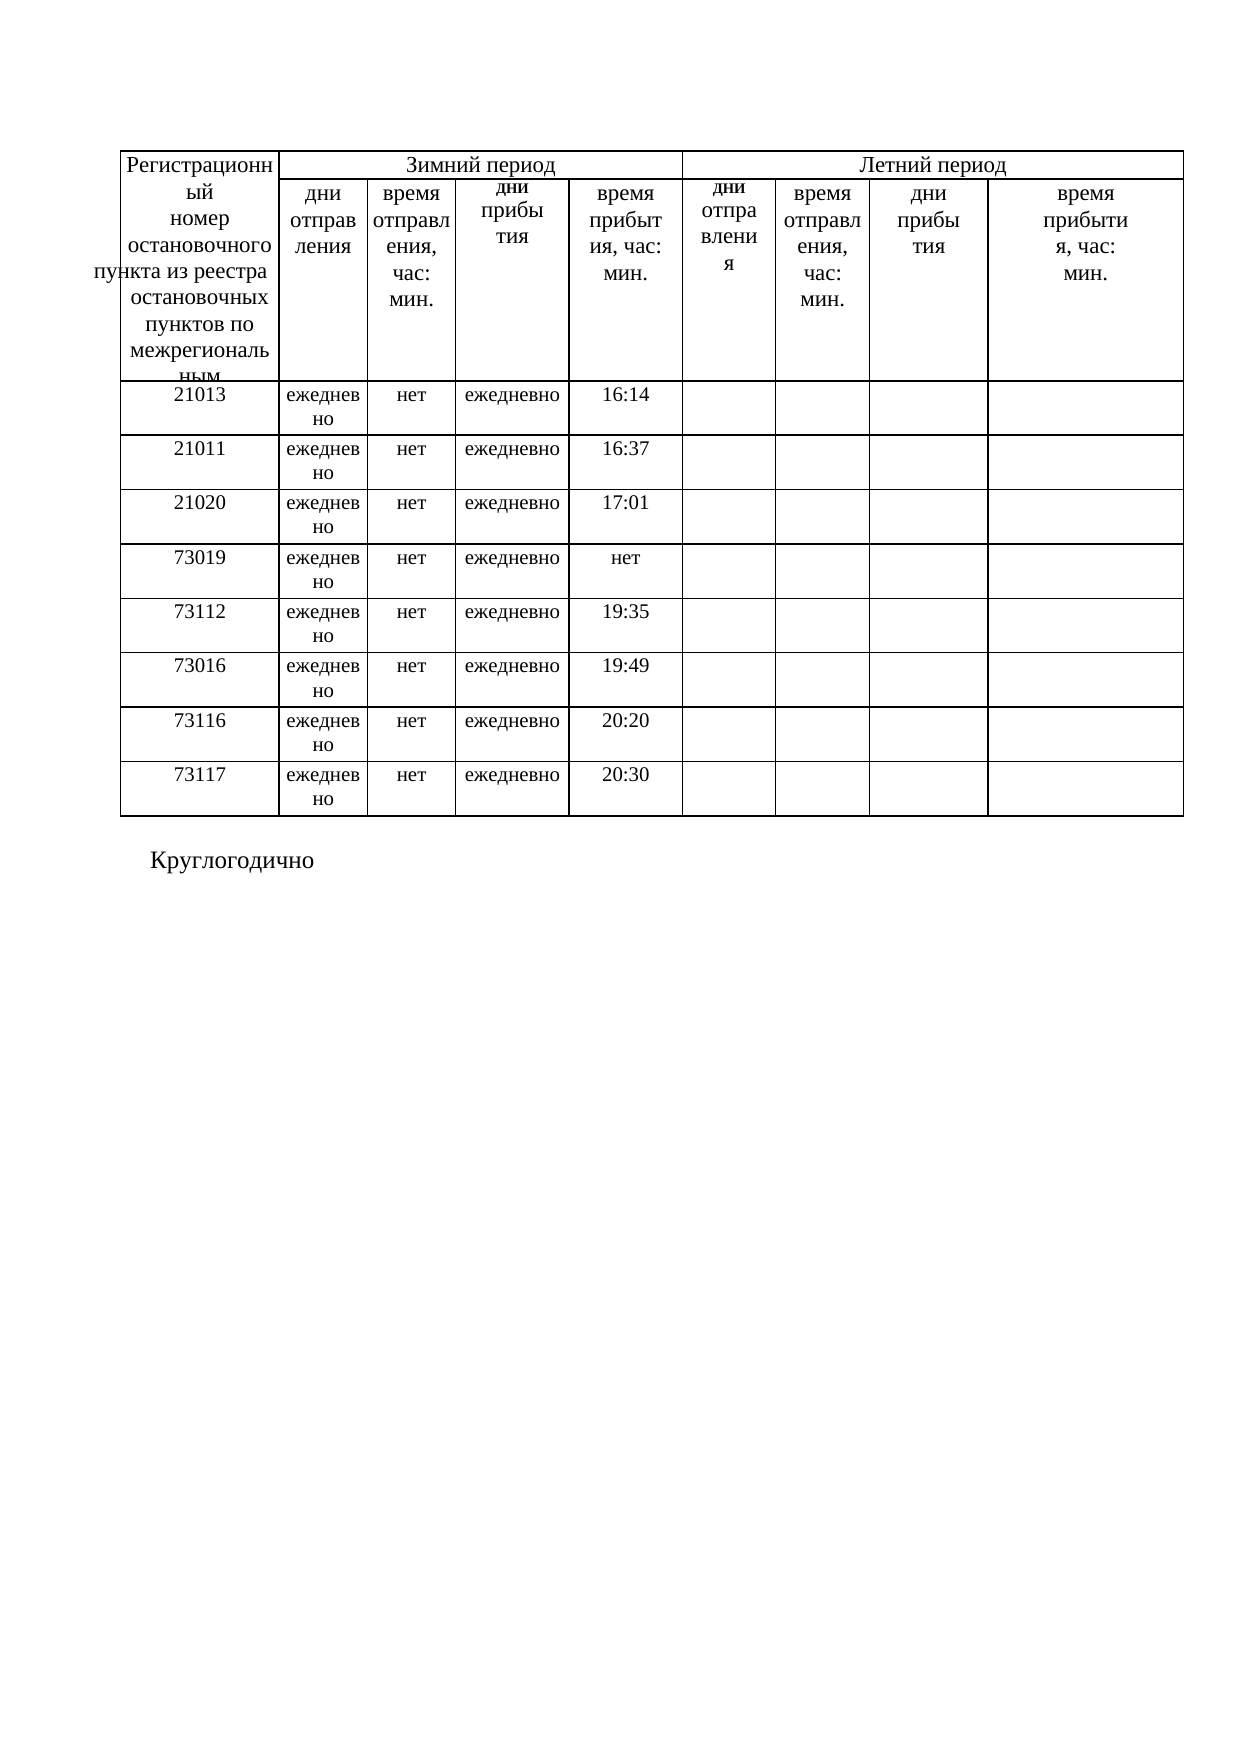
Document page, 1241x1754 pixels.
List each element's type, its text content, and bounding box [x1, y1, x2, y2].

table_cell [776, 653, 869, 706]
table_cell время отправл ения, час: мин. [368, 180, 455, 380]
table_cell 16:14 [570, 382, 682, 434]
table_cell нет [368, 490, 455, 543]
table_cell ежедневно [456, 545, 568, 597]
table_cell время прибыти я, час: мин. [989, 180, 1183, 380]
table_cell ежедневно [456, 653, 568, 706]
table_cell нет [368, 708, 455, 761]
table_cell ежедневно [280, 599, 367, 652]
table_cell [870, 436, 987, 489]
table_cell ежедневно [456, 708, 568, 761]
table_cell ДНИ отпра влени я [683, 180, 775, 380]
table_cell время отправл ения, час: мин. [776, 180, 869, 380]
table_cell [776, 762, 869, 815]
table_cell ежедневно [280, 436, 367, 489]
table_cell 19:49 [570, 653, 682, 706]
table_cell время прибыт ия, час: мин. [570, 180, 682, 380]
table_cell 19:35 [570, 599, 682, 652]
table_cell [683, 708, 775, 761]
table_cell [776, 490, 869, 543]
table_cell [870, 599, 987, 652]
table_cell ежедневно [456, 599, 568, 652]
table_cell [776, 382, 869, 434]
table_cell 20:30 [570, 762, 682, 815]
table_cell [989, 436, 1183, 489]
table_cell [776, 708, 869, 761]
table_cell ежедневно [280, 382, 367, 434]
table_cell 17:01 [570, 490, 682, 543]
table_cell [683, 490, 775, 543]
table_cell нет [368, 653, 455, 706]
table_cell нет [368, 382, 455, 434]
table_cell [989, 382, 1183, 434]
table_cell 21020 [121, 490, 278, 543]
table_cell 73112 [121, 599, 278, 652]
table_cell [870, 762, 987, 815]
table_cell 73117 [121, 762, 278, 815]
table_header Зимний период [280, 152, 682, 178]
table_cell нет [368, 545, 455, 597]
table_cell [989, 545, 1183, 597]
table_cell [776, 545, 869, 597]
table_cell дни прибы тия [870, 180, 987, 380]
table_cell [870, 708, 987, 761]
text Круглогодично [150, 845, 1090, 874]
table_cell 73016 [121, 653, 278, 706]
table_cell [683, 762, 775, 815]
table_cell [683, 653, 775, 706]
table_cell ежедневно [280, 708, 367, 761]
table_cell [683, 599, 775, 652]
table_cell 21011 [121, 436, 278, 489]
table_cell [683, 436, 775, 489]
table_cell [870, 653, 987, 706]
table_cell [989, 653, 1183, 706]
table_cell [683, 382, 775, 434]
table_header Летний период [683, 152, 1183, 178]
table_cell нет [368, 599, 455, 652]
table_cell ежедневно [456, 762, 568, 815]
table_cell [989, 708, 1183, 761]
table_cell ежедневно [280, 653, 367, 706]
table_cell [870, 490, 987, 543]
table_cell [870, 382, 987, 434]
table_cell ежедневно [280, 762, 367, 815]
table_cell [776, 436, 869, 489]
table_cell нет [570, 545, 682, 597]
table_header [121, 152, 278, 380]
table_cell ежедневно [280, 545, 367, 597]
table_cell ежедневно [456, 490, 568, 543]
table_cell 73116 [121, 708, 278, 761]
table_cell 73019 [121, 545, 278, 597]
table_cell [989, 490, 1183, 543]
table_cell [989, 762, 1183, 815]
table_cell 16:37 [570, 436, 682, 489]
table_cell [870, 545, 987, 597]
table_cell 21013 [121, 382, 278, 434]
table_cell нет [368, 762, 455, 815]
table_cell ежедневно [456, 382, 568, 434]
table_cell 20:20 [570, 708, 682, 761]
table_cell нет [368, 436, 455, 489]
table_cell [683, 545, 775, 597]
table_cell ежедневно [456, 436, 568, 489]
table_cell ежедневно [280, 490, 367, 543]
table_cell [989, 599, 1183, 652]
table_cell ДНИ прибы тия [456, 180, 568, 380]
table_cell [776, 599, 869, 652]
table_cell дни отправ ления [280, 180, 367, 380]
